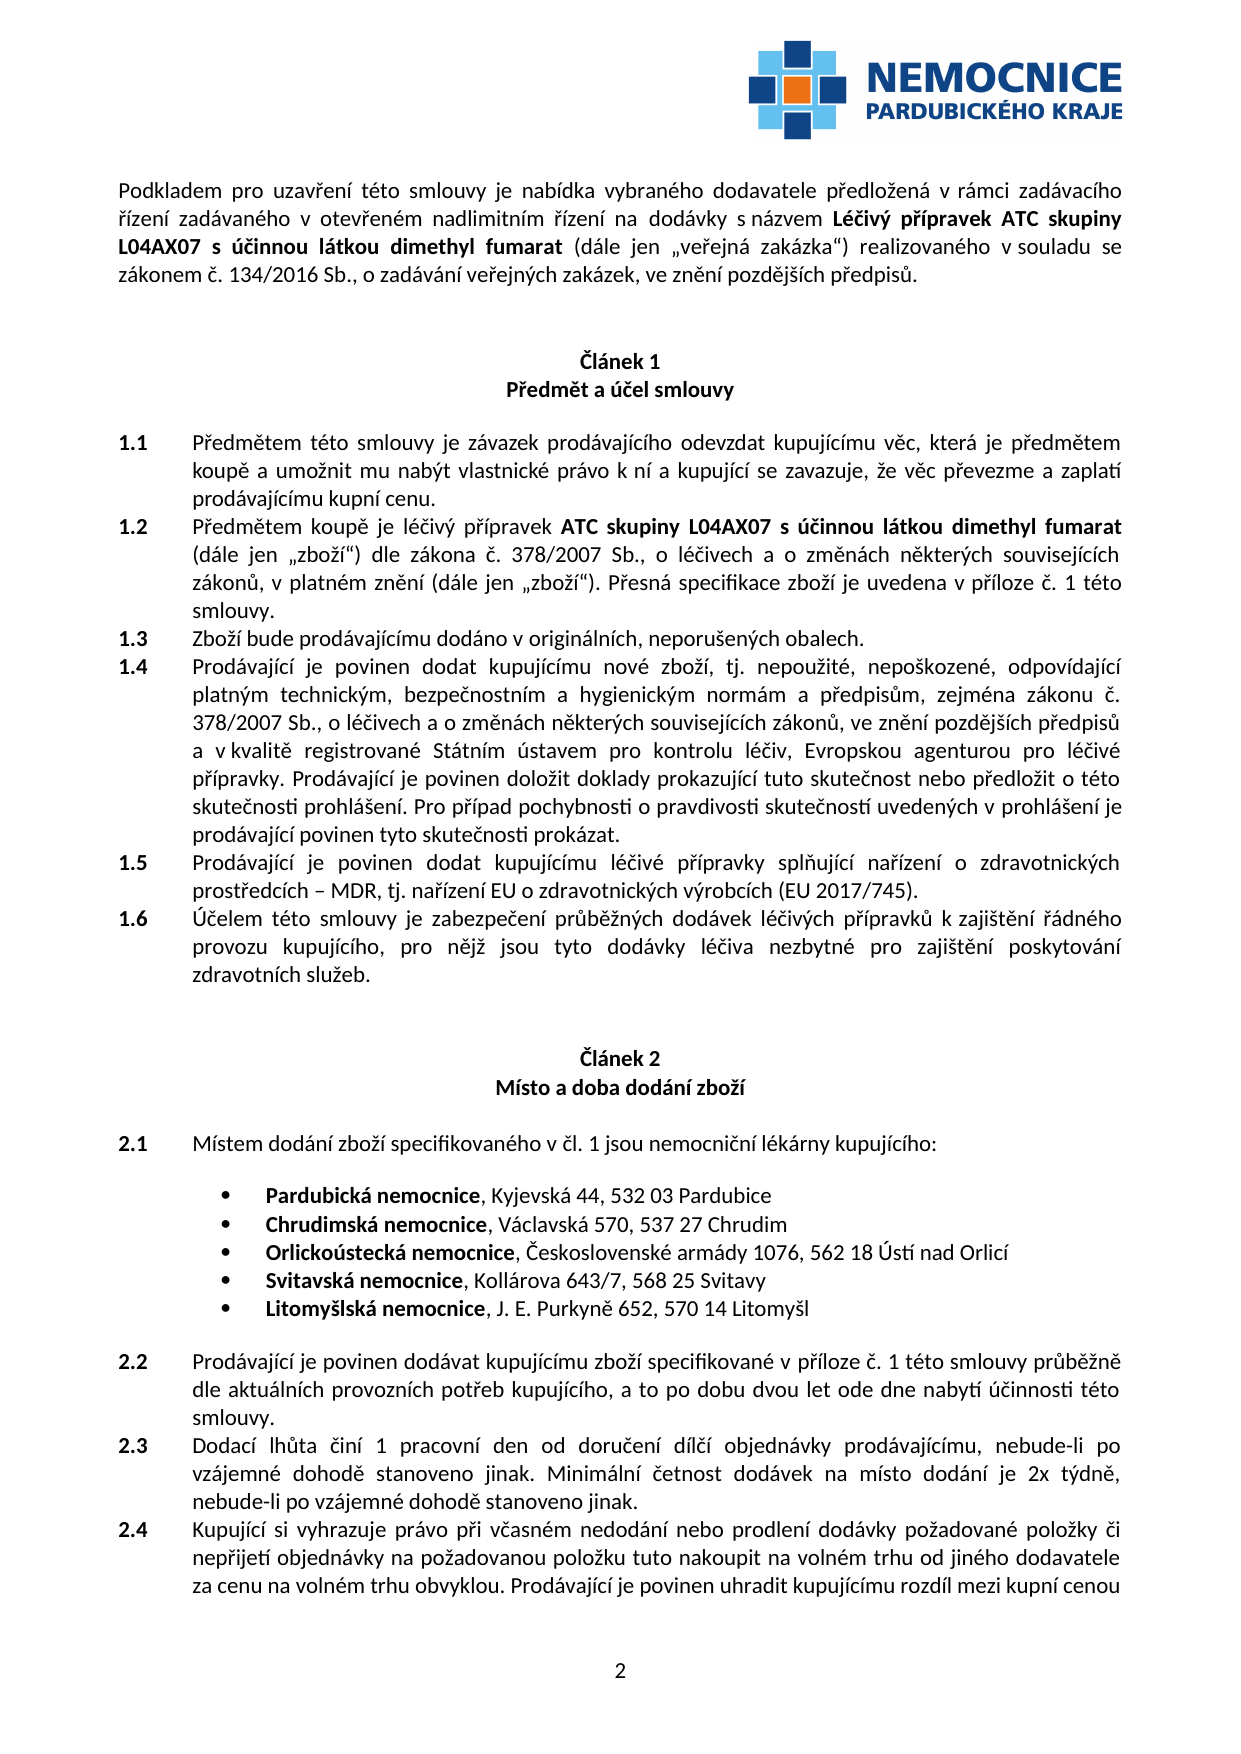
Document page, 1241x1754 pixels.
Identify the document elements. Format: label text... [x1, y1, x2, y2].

list Pardubická nemocnice, Kyjevská 44, 532 03 Pardubice [193, 1182, 1122, 1210]
text 1.4 Prodávající je povinen dodat kupujícímu nové zboží, tj. nepoužité, nepoškozené, odpovídající platným technickým, bezpečnostním a hygienickým normám a předpisům, zejména zákonu č. 378/2007 Sb., o léčivech a o změnách některých souvisejících zákonů, ve znění pozdějších předpisů a v kvalitě registrované Státním ústavem pro kontrolu léčiv, Evropskou agenturou pro léčivé přípravky. Prodávající je povinen doložit doklady prokazující tuto skutečnost nebo předložit o této skutečnosti prohlášení. Pro případ pochybnosti o pravdivosti skutečností uvedených v prohlášení je prodávající povinen tyto skutečnosti prokázat. [118, 652, 1122, 848]
list Litomyšlská nemocnice, J. E. Purkyně 652, 570 14 Litomyšl [193, 1294, 1122, 1322]
list Orlickoústecká nemocnice, Československé armády 1076, 562 18 Ústí nad Orlicí [193, 1238, 1122, 1266]
picture [747, 40, 1123, 141]
text 1.5 Prodávající je povinen dodat kupujícímu léčivé přípravky splňující nařízení o zdravotnických prostředcích – MDR, tj. nařízení EU o zdravotnických výrobcích (EU 2017/745). [118, 848, 1122, 904]
subtitle 1.1 Předmětem této smlouvy je závazek prodávajícího odevzdat kupujícímu věc, která je předmětem koupě a umožnit mu nabýt vlastnické právo k ní a kupující se zavazuje, že věc převezme a zaplatí prodávajícímu kupní cenu. [118, 428, 1122, 512]
text 1.2 Předmětem koupě je léčivý přípravek ATC skupiny L04AX07 s účinnou látkou dimethyl fumarat (dále jen „zboží“) dle zákona č. 378/2007 Sb., o léčivech a o změnách některých souvisejících zákonů, v platném znění (dále jen „zboží“). Přesná specifikace zboží je uvedena v příloze č. 1 této smlouvy. [118, 512, 1122, 624]
text Místo a doba dodání zboží [118, 1073, 1122, 1101]
text 2.3 Dodací lhůta činí 1 pracovní den od doručení dílčí objednávky prodávajícímu, nebude-li po vzájemné dohodě stanoveno jinak. Minimální četnost dodávek na místo dodání je 2x týdně, nebude-li po vzájemné dohodě stanoveno jinak. [118, 1431, 1122, 1515]
list Svitavská nemocnice, Kollárova 643/7, 568 25 Svitavy [193, 1266, 1122, 1294]
list Chrudimská nemocnice, Václavská 570, 537 27 Chrudim [193, 1210, 1122, 1238]
text Článek 1 [118, 347, 1122, 375]
text 1.3 Zboží bude prodávajícímu dodáno v originálních, neporušených obalech. [118, 624, 1122, 652]
text Článek 2 [118, 1044, 1122, 1073]
text 1.6 Účelem této smlouvy je zabezpečení průběžných dodávek léčivých přípravků k zajištění řádného provozu kupujícího, pro nějž jsou tyto dodávky léčiva nezbytné pro zajištění poskytování zdravotních služeb. [118, 904, 1122, 988]
text 2.1 Místem dodání zboží specifikovaného v čl. 1 jsou nemocniční lékárny kupujícího: [118, 1129, 1122, 1157]
text Předmět a účel smlouvy [118, 375, 1122, 403]
text 2.2 Prodávající je povinen dodávat kupujícímu zboží specifikované v příloze č. 1 této smlouvy průběžně dle aktuálních provozních potřeb kupujícího, a to po dobu dvou let ode dne nabytí účinnosti této smlouvy. [118, 1347, 1122, 1431]
text Podkladem pro uzavření této smlouvy je nabídka vybraného dodavatele předložená v rámci zadávacího řízení zadávaného v otevřeném nadlimitním řízení na dodávky s názvem Léčivý přípravek ATC skupiny L04AX07 s účinnou látkou dimethyl fumarat (dále jen „veřejná zakázka“) realizovaného v souladu se zákonem č. 134/2016 Sb., o zadávání veřejných zakázek, ve znění pozdějších předpisů. [118, 176, 1122, 288]
